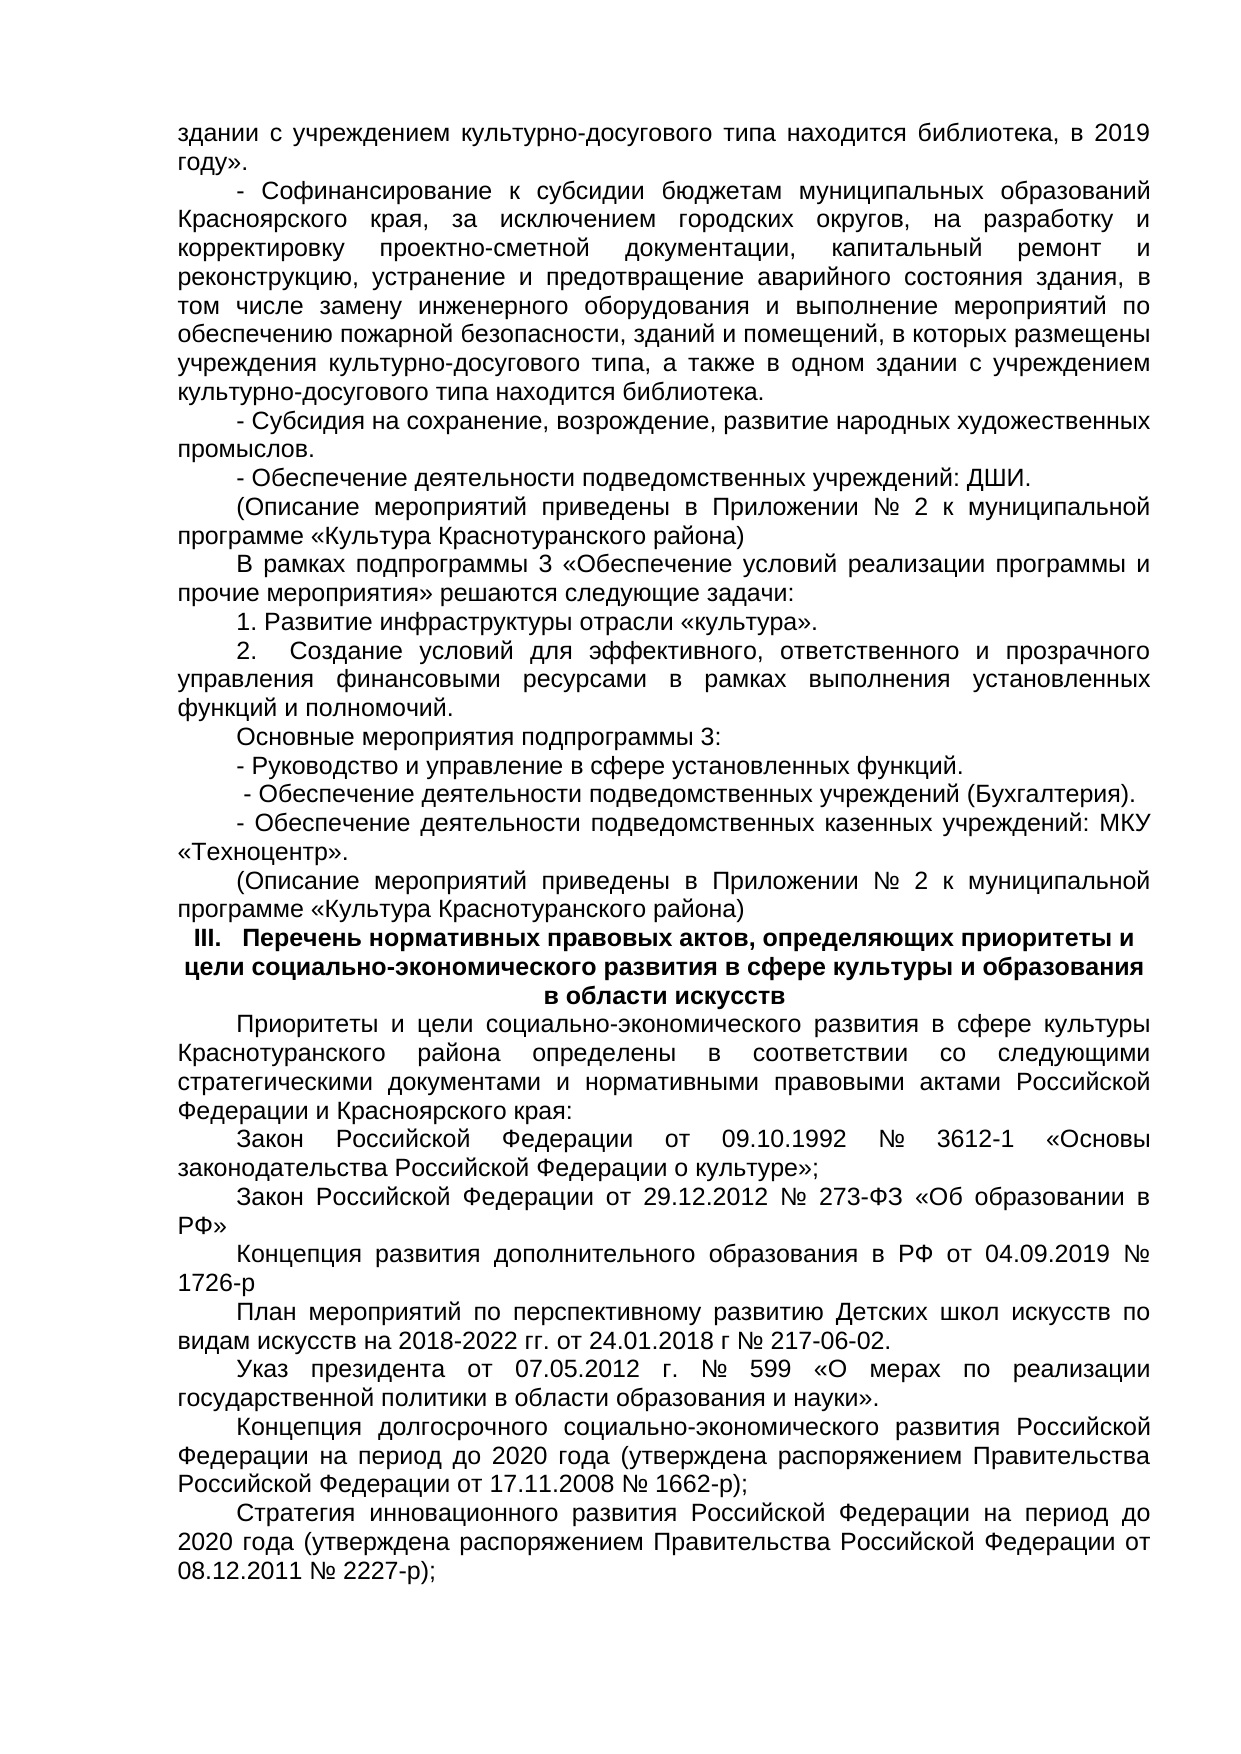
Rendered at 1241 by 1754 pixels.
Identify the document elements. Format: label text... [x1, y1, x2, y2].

text Закон Российской Федерации от 29.12.2012 № 273-ФЗ «Об образовании в РФ» [177, 1182, 1152, 1239]
text Концепция долгосрочного социально-экономического развития Российской Федерации на период до 2020 года (утверждена распоряжением Правительства Российской Федерации от 17.11.2008 № 1662-р); [177, 1412, 1152, 1498]
text Стратегия инновационного развития Российской Федерации на период до 2020 года (утверждена распоряжением Правительства Российской Федерации от 08.12.2011 № 2227-р); [177, 1498, 1152, 1584]
text (Описание мероприятий приведены в Приложении № 2 к муниципальной программе «Культура Краснотуранского района) [177, 866, 1152, 923]
text Указ президента от 07.05.2012 г. № 599 «О мерах по реализации государственной политики в области образования и науки». [177, 1354, 1152, 1412]
text - Обеспечение деятельности подведомственных учреждений (Бухгалтерия). [177, 779, 1152, 808]
text Концепция развития дополнительного образования в РФ от 04.09.2019 № 1726-р [177, 1239, 1152, 1297]
text В рамках подпрограммы 3 «Обеспечение условий реализации программы и прочие мероприятия» решаются следующие задачи: [177, 549, 1152, 607]
text - Субсидия на сохранение, возрождение, развитие народных художественных промыслов. [177, 406, 1152, 463]
text - Обеспечение деятельности подведомственных казенных учреждений: МКУ «Техноцентр». [177, 808, 1152, 866]
text III. Перечень нормативных правовых актов, определяющих приоритеты и цели социально-экономического развития в сфере культуры и образования в области искусств [177, 923, 1152, 1009]
text - Обеспечение деятельности подведомственных учреждений: ДШИ. [177, 463, 1152, 492]
text - Руководство и управление в сфере установленных функций. [177, 751, 1152, 779]
text План мероприятий по перспективному развитию Детских школ искусств по видам искусств на 2018-2022 гг. от 24.01.2018 г № 217-06-02. [177, 1297, 1152, 1354]
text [177, 118, 1152, 176]
text Приоритеты и цели социально-экономического развития в сфере культуры Краснотуранского района определены в соответствии со следующими стратегическими документами и нормативными правовыми актами Российской Федерации и Красноярского края: [177, 1009, 1152, 1124]
text Закон Российской Федерации от 09.10.1992 № 3612-1 «Основы законодательства Российской Федерации о культуре»; [177, 1124, 1152, 1182]
text - Софинансирование к субсидии бюджетам муниципальных образований Красноярского края, за исключением городских округов, на разработку и корректировку проектно-сметной документации, капитальный ремонт и реконструкцию, устранение и предотвращение аварийного состояния здания, в том числе замену инженерного оборудования и выполнение мероприятий по обеспечению пожарной безопасности, зданий и помещений, в которых размещены учреждения культурно-досугового типа, а также в одном здании с учреждением культурно-досугового типа находится библиотека. [177, 176, 1152, 406]
text 2. Создание условий для эффективного, ответственного и прозрачного управления финансовыми ресурсами в рамках выполнения установленных функций и полномочий. [177, 636, 1152, 722]
text (Описание мероприятий приведены в Приложении № 2 к муниципальной программе «Культура Краснотуранского района) [177, 492, 1152, 549]
text 1. Развитие инфраструктуры отрасли «культура». [177, 607, 1152, 636]
text Основные мероприятия подпрограммы 3: [177, 722, 1152, 751]
